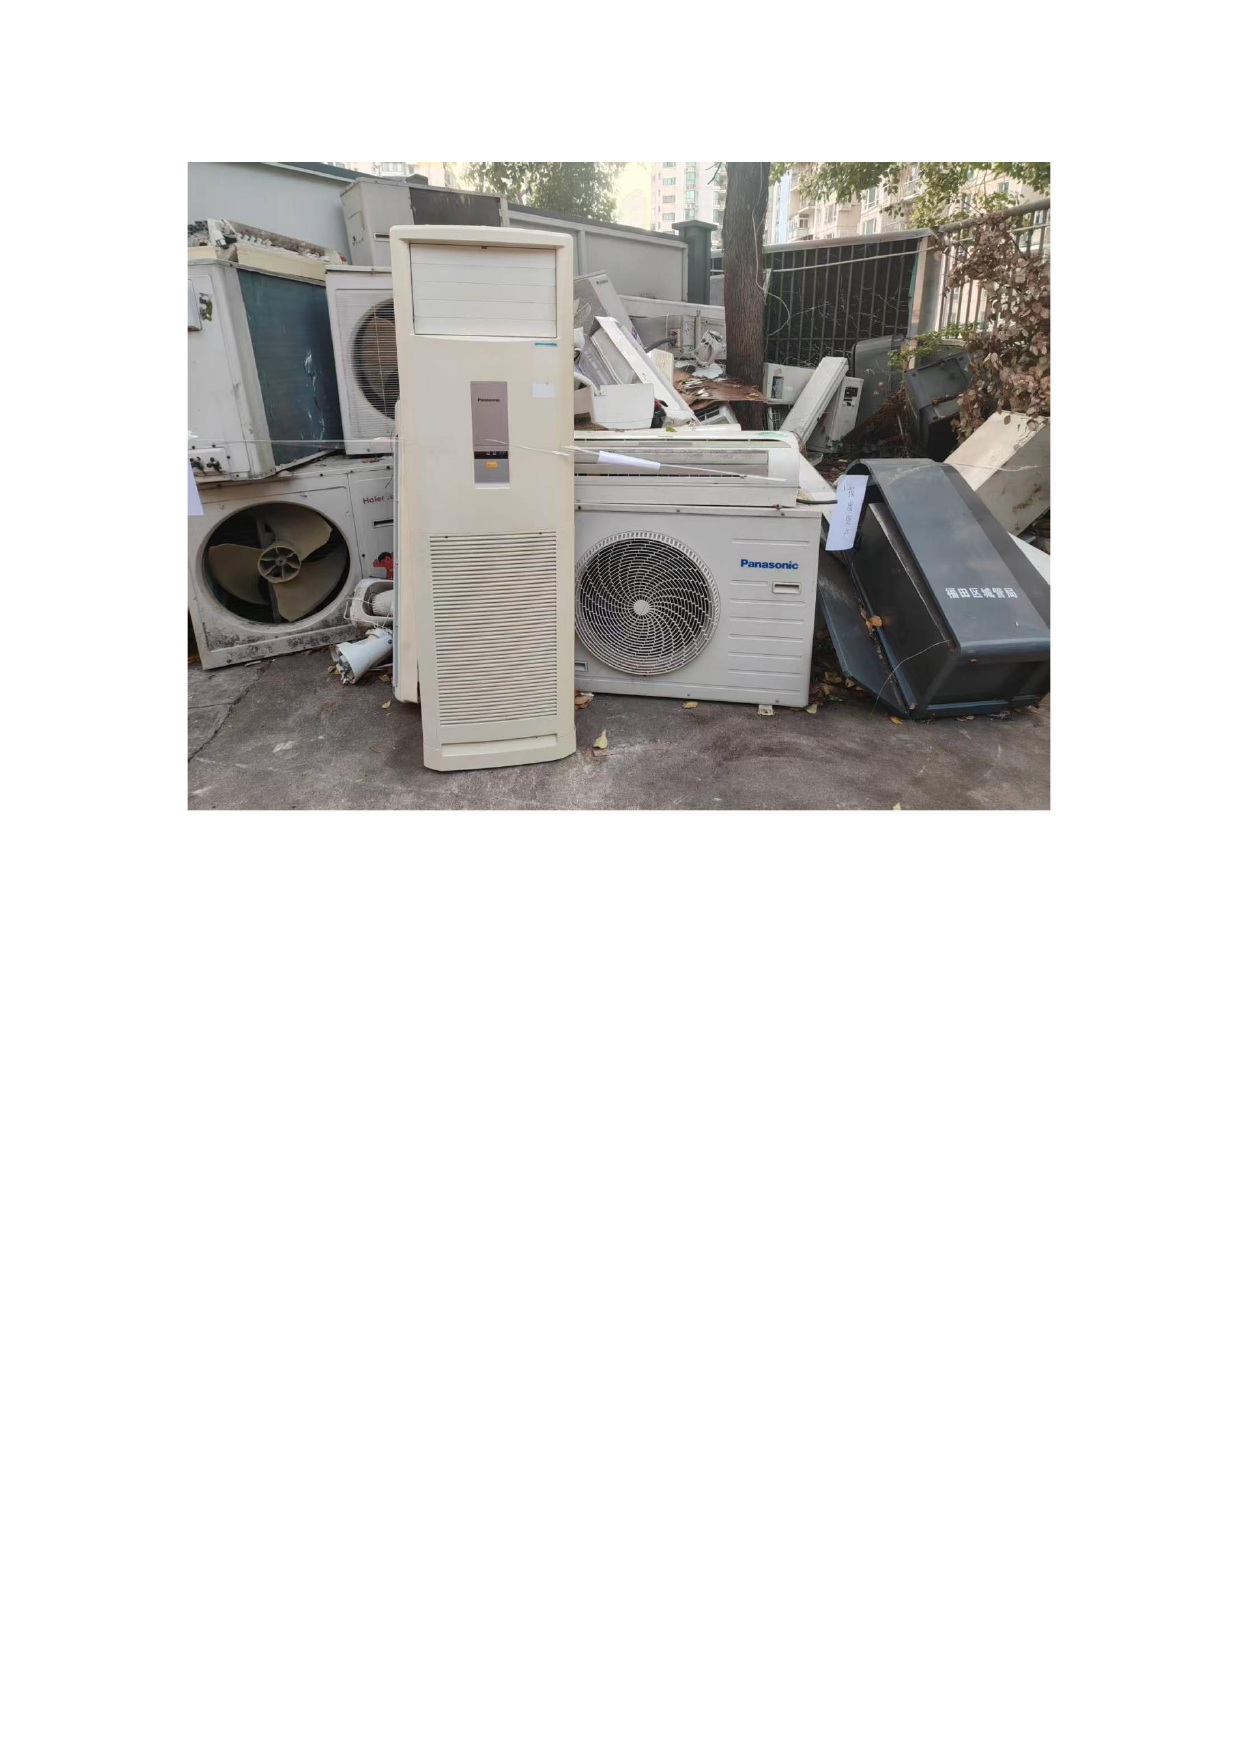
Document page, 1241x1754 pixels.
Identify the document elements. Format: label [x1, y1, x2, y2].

picture [187, 162, 1051, 817]
